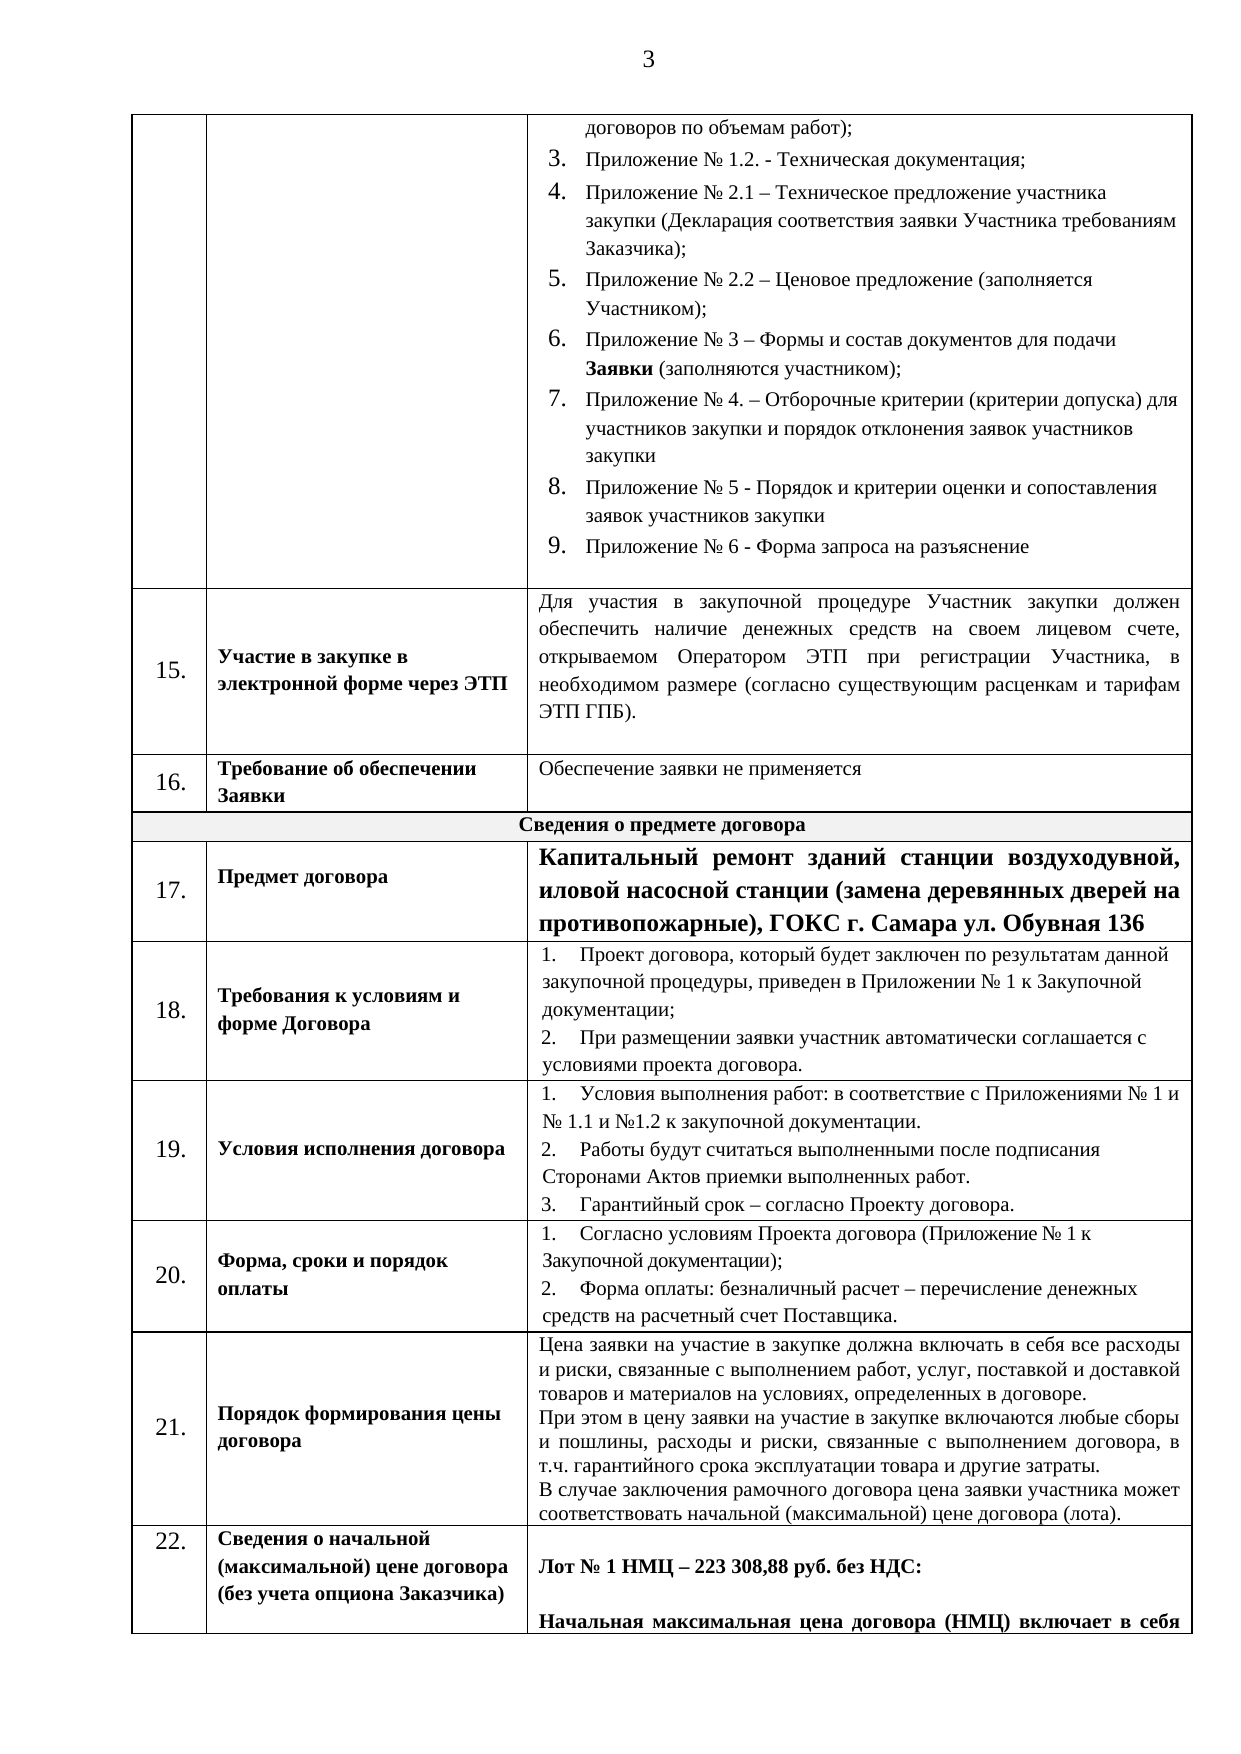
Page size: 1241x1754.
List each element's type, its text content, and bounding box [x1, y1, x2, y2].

table_cell Обеспечение заявки не применяется [528, 755, 1191, 811]
table_cell [133, 755, 206, 811]
table_cell Предмет договора [207, 842, 527, 941]
table_cell [133, 842, 206, 941]
table_cell Участие в закупке в электронной форме через ЭТП [207, 589, 527, 754]
table_cell Форма, сроки и порядок оплаты [207, 1221, 527, 1331]
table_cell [528, 115, 1191, 588]
table_cell Для участия в закупочной процедуре Участник закупки должен обеспечить наличие денежных средств на своем лицевом счете, открываемом Оператором ЭТП при регистрации Участника, в необходимом размере (согласно существующим расценкам и тарифам ЭТП ГПБ). [528, 589, 1191, 754]
table_cell [133, 1526, 206, 1633]
table_cell Согласно условиям Проекта договора (Приложение № 1 к Закупочной документации); Форма оплаты: безналичный расчет – перечисление денежных средств на расчетный счет Поставщика. [528, 1221, 1191, 1331]
table_cell Условия исполнения договора [207, 1081, 527, 1219]
table_cell Условия выполнения работ: в соответствие с Приложениями № 1 и № 1.1 и №1.2 к закупочной документации. Работы будут считаться выполненными после подписания Сторонами Актов приемки выполненных работ. Гарантийный срок – согласно Проекту договора. [528, 1081, 1191, 1219]
table_cell Сведения о предмете договора [133, 813, 1191, 841]
table_cell Требование об обеспечении Заявки [207, 755, 527, 811]
table_cell [133, 1333, 206, 1525]
table_cell Порядок формирования цены договора [207, 1333, 527, 1525]
table_cell [133, 942, 206, 1080]
table_cell [133, 589, 206, 754]
table_cell Проект договора, который будет заключен по результатам данной закупочной процедуры, приведен в Приложении № 1 к Закупочной документации; При размещении заявки участник автоматически соглашается с условиями проекта договора. [528, 942, 1191, 1080]
table_cell Требования к условиям и форме Договора [207, 942, 527, 1080]
table_cell [133, 1081, 206, 1219]
table_cell Капитальный ремонт зданий станции воздуходувной, иловой насосной станции (замена деревянных дверей на противопожарные), ГОКС г. Самара ул. Обувная 136 [528, 842, 1191, 941]
table_cell [133, 115, 206, 588]
table_cell [133, 1221, 206, 1331]
table_cell Цена заявки на участие в закупке должна включать в себя все расходы и риски, связанные с выполнением работ, услуг, поставкой и доставкой товаров и материалов на условиях, определенных в договоре. При этом в цену заявки на участие в закупке включаются любые сборы и пошлины, расходы и риски, связанные с выполнением договора, в т.ч. гарантийного срока эксплуатации товара и другие затраты. В случае заключения рамочного договора цена заявки участника может соответствовать начальной (максимальной) цене договора (лота). [528, 1333, 1191, 1525]
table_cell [207, 1526, 527, 1633]
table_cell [528, 1526, 1191, 1633]
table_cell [207, 115, 527, 588]
